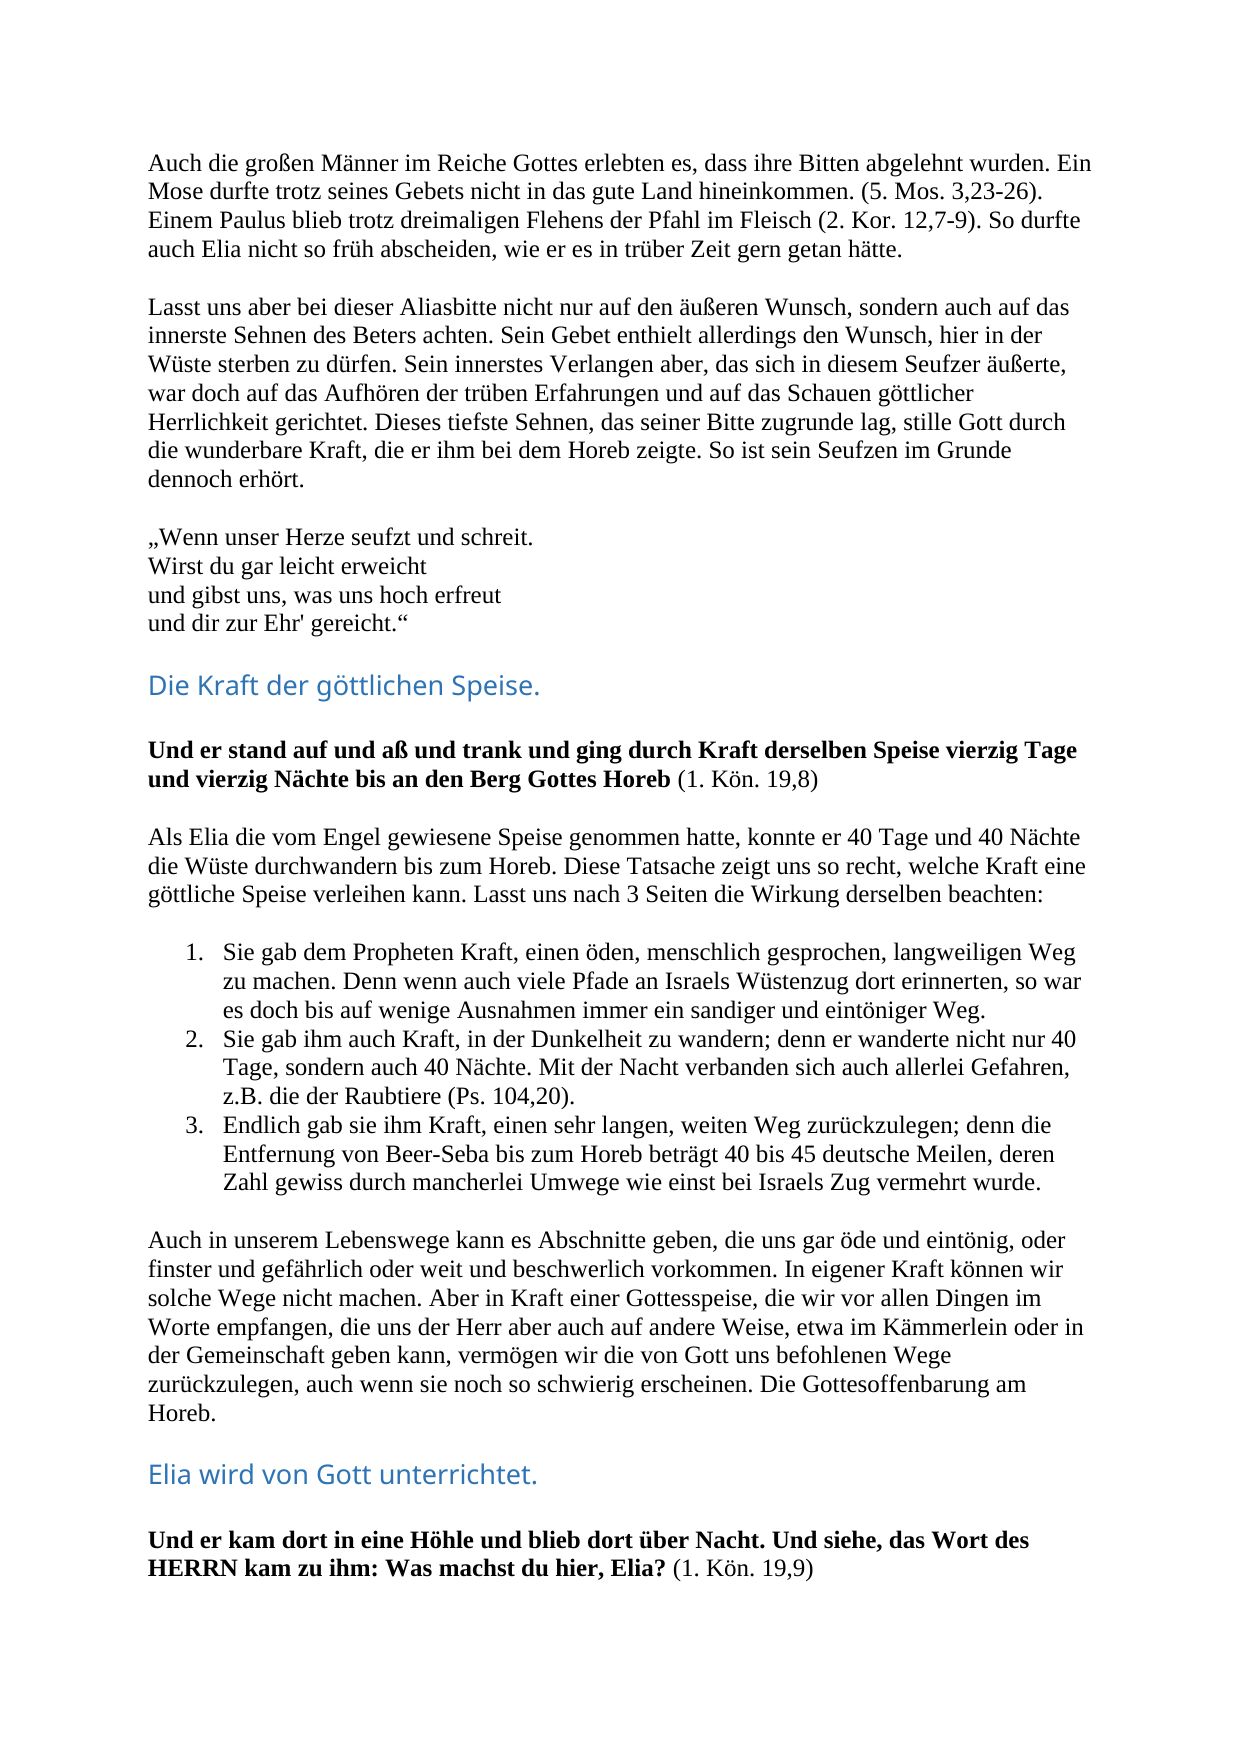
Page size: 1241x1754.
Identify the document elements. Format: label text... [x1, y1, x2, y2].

text Als Elia die vom Engel gewiesene Speise genommen hatte, konnte er 40 Tage und 40 Nächte die Wüste durchwandern bis zum Horeb. Diese Tatsache zeigt uns so recht, welche Kraft eine göttliche Speise verleihen kann. Lasst uns nach 3 Seiten die Wirkung derselben beachten: [148, 822, 1093, 908]
text „Wenn unser Herze seufzt und schreit. Wirst du gar leicht erweicht und gibst uns, was uns hoch erfreut und dir zur Ehr' gereicht.“ [148, 522, 1093, 637]
text Auch in unserem Lebenswege kann es Abschnitte geben, die uns gar öde und eintönig, oder finster und gefährlich oder weit und beschwerlich vorkommen. In eigener Kraft können wir solche Wege nicht machen. Aber in Kraft einer Gottesspeise, die wir vor allen Dingen im Worte empfangen, die uns der Herr aber auch auf andere Weise, etwa im Kämmerlein oder in der Gemeinschaft geben kann, vermögen wir die von Gott uns befohlenen Wege zurückzulegen, auch wenn sie noch so schwierig erscheinen. Die Gottesoffenbarung am Horeb. [148, 1284, 1093, 1485]
list Sie gab ihm auch Kraft, in der Dunkelheit zu wandern; denn er wanderte nicht nur 40 Tage, sondern auch 40 Nächte. Mit der Nacht verbanden sich auch allerlei Gefahren, z.B. die der Raubtiere (Ps. 104,20). [185, 1053, 1093, 1139]
list Sie gab dem Propheten Kraft, einen öden, menschlich gesprochen, langweiligen Weg zu machen. Denn wenn auch viele Pfade an Israels Wüstenzug dort erinnerten, so war es doch bis auf wenige Ausnahmen immer ein sandiger und eintöniger Weg. [185, 937, 1093, 1024]
text Und er stand auf und aß und trank und ging durch Kraft derselben Speise vierzig Tage und vierzig Nächte bis an den Berg Gottes Horeb (1. Kön. 19,8) [148, 735, 1093, 793]
list Endlich gab sie ihm Kraft, einen sehr langen, weiten Weg zurückzulegen; denn die Entfernung von Beer-Seba bis zum Horeb beträgt 40 bis 45 deutsche Meilen, deren Zahl gewiss durch mancherlei Umwege wie einst bei Israels Zug vermehrt wurde. [185, 1168, 1093, 1254]
subtitle Die Kraft der göttlichen Speise. [148, 666, 1093, 703]
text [148, 148, 1093, 263]
text Lasst uns aber bei dieser Aliasbitte nicht nur auf den äußeren Wunsch, sondern auch auf das innerste Sehnen des Beters achten. Sein Gebet enthielt allerdings den Wunsch, hier in der Wüste sterben zu dürfen. Sein innerstes Verlangen aber, das sich in diesem Seufzer äußerte, war doch auf das Aufhören der trüben Erfahrungen und auf das Schauen göttlicher Herrlichkeit gerichtet. Dieses tiefste Sehnen, das seiner Bitte zugrunde lag, stille Gott durch die wunderbare Kraft, die er ihm bei dem Horeb zeigte. So ist sein Seufzen im Grunde dennoch erhört. [148, 292, 1093, 493]
